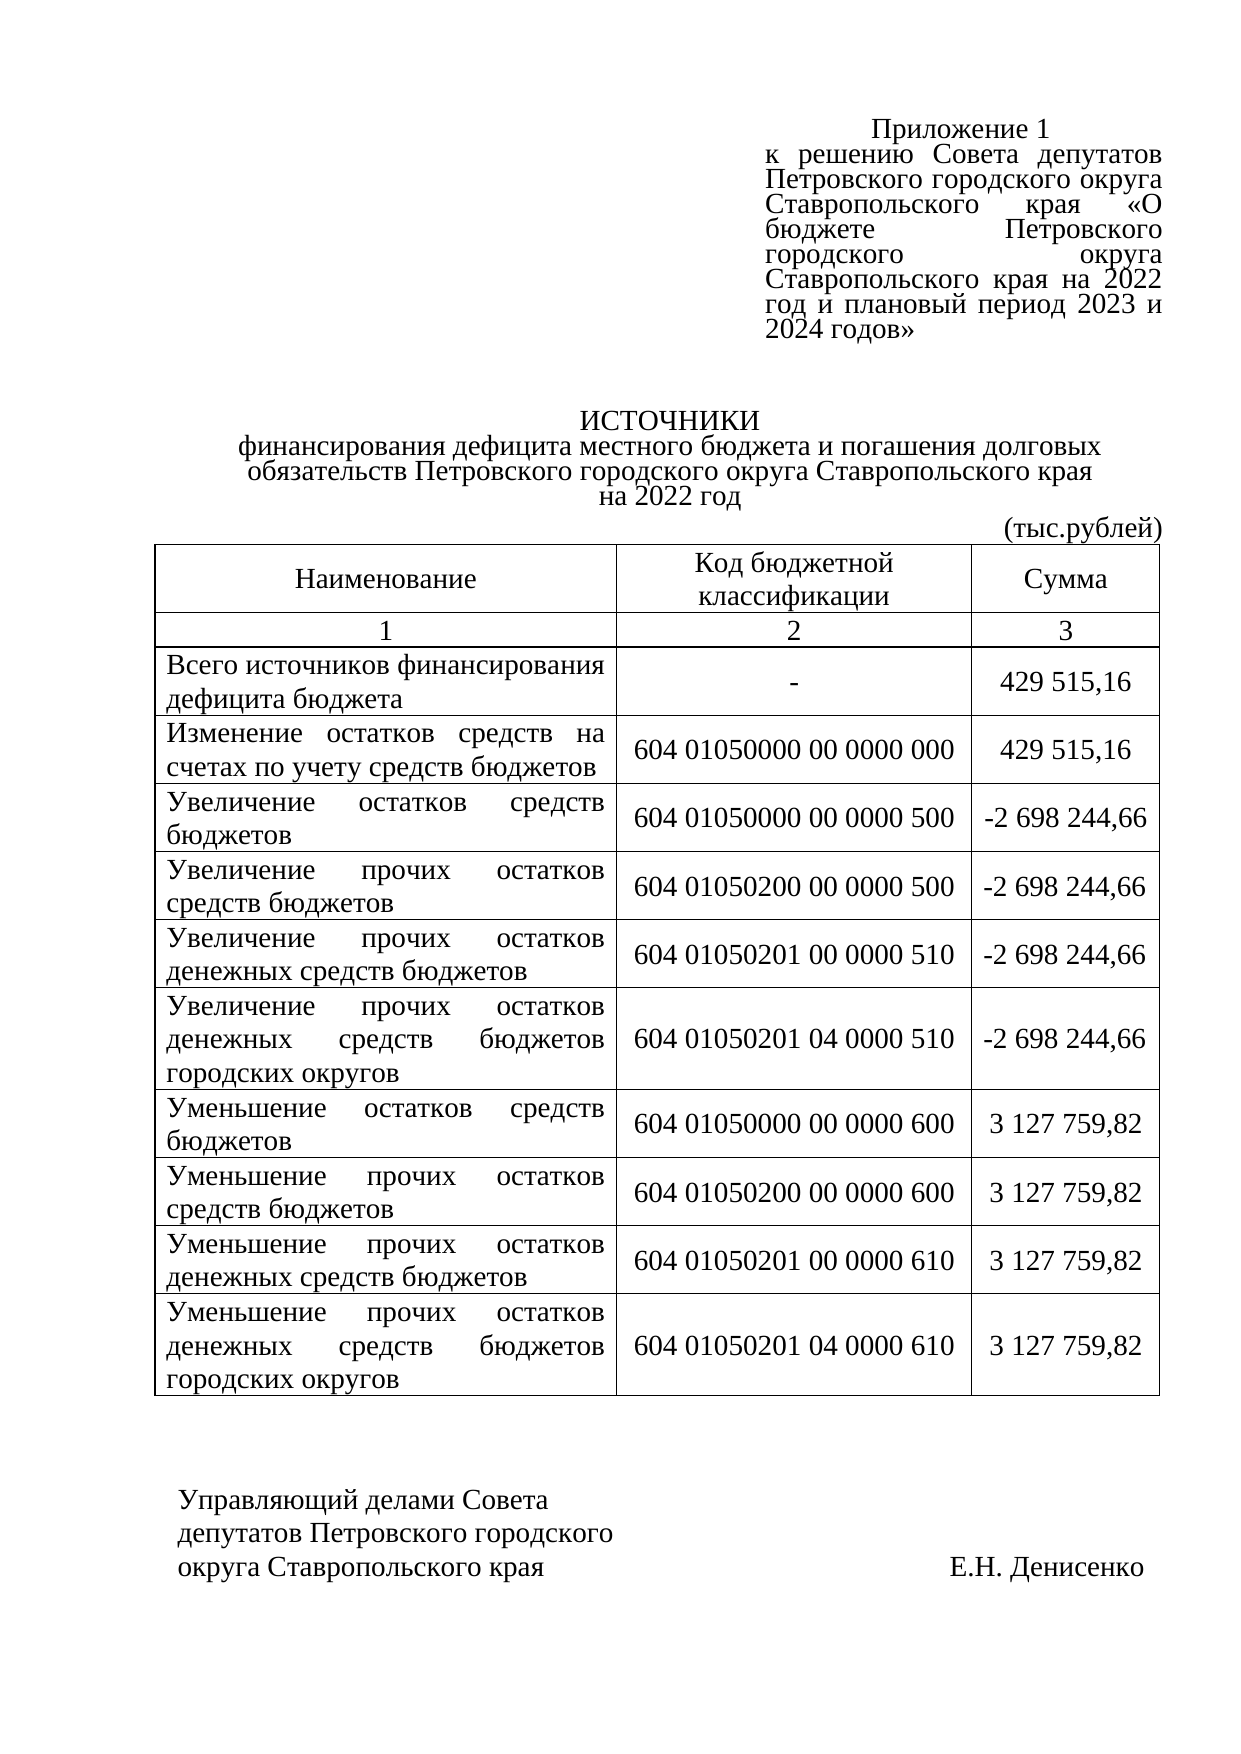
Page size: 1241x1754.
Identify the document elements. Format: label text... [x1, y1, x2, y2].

text (тыс.рублей) [177, 510, 1162, 544]
table_cell Уменьшение прочих остатков средств бюджетов [156, 1158, 616, 1225]
table_cell 604 01050201 04 0000 610 [617, 1294, 971, 1395]
table_cell Уменьшение остатков средств бюджетов [156, 1090, 616, 1157]
table_cell Уменьшение прочих остатков денежных средств бюджетов [156, 1226, 616, 1293]
table_header Сумма [972, 545, 1159, 612]
table_header Код бюджетной классификации [617, 545, 971, 612]
table_cell 3 127 759,82 [972, 1226, 1159, 1293]
table_cell 3 127 759,82 [972, 1158, 1159, 1225]
table_cell Изменение остатков средств на счетах по учету средств бюджетов [156, 716, 616, 783]
text к решению Совета депутатов Петровского городского округа Ставропольского края «О бюджете Петровского городского округа Ставропольского края на 2022 год и плановый период 2023 и 2024 годов» [765, 143, 1162, 343]
table_cell 604 01050000 00 0000 000 [617, 716, 971, 783]
table_cell Увеличение прочих остатков денежных средств бюджетов [156, 920, 616, 987]
text финансирования дефицита местного бюджета и погашения долговых обязательств Петровского городского округа Ставропольского края [177, 435, 1162, 485]
table_cell 604 01050000 00 0000 600 [617, 1090, 971, 1157]
table_cell 429 515,16 [972, 648, 1159, 714]
table_cell - [617, 648, 971, 714]
table_cell Всего источников финансирования дефицита бюджета [156, 648, 616, 714]
table_header Наименование [156, 545, 616, 612]
table_cell -2 698 244,66 [972, 852, 1159, 919]
table_cell Уменьшение прочих остатков денежных средств бюджетов городских округов [156, 1294, 616, 1395]
table_cell -2 698 244,66 [972, 920, 1159, 987]
subtitle ИСТОЧНИКИ [177, 410, 1162, 435]
table_cell 2 [617, 613, 971, 646]
text округа Ставропольского края Е.Н. Денисенко [177, 1549, 1162, 1583]
table_cell 604 01050201 00 0000 510 [617, 920, 971, 987]
table_cell Увеличение прочих остатков средств бюджетов [156, 852, 616, 919]
table_cell -2 698 244,66 [972, 784, 1159, 851]
table_cell 604 01050000 00 0000 500 [617, 784, 971, 851]
text Управляющий делами Совета [177, 1482, 1162, 1516]
table_cell 604 01050200 00 0000 600 [617, 1158, 971, 1225]
text на 2022 год [177, 485, 1162, 510]
table_cell 3 127 759,82 [972, 1090, 1159, 1157]
table_cell 604 01050200 00 0000 500 [617, 852, 971, 919]
table_cell 604 01050201 00 0000 610 [617, 1226, 971, 1293]
table_cell Увеличение остатков средств бюджетов [156, 784, 616, 851]
text депутатов Петровского городского [177, 1516, 1162, 1549]
table_cell -2 698 244,66 [972, 988, 1159, 1089]
table_cell 604 01050201 04 0000 510 [617, 988, 971, 1089]
text Приложение 1 [758, 118, 1162, 143]
table_cell 3 127 759,82 [972, 1294, 1159, 1395]
table_cell 3 [972, 613, 1159, 646]
table_cell 429 515,16 [972, 716, 1159, 783]
table_cell Увеличение прочих остатков денежных средств бюджетов городских округов [156, 988, 616, 1089]
table_cell 1 [156, 613, 616, 646]
